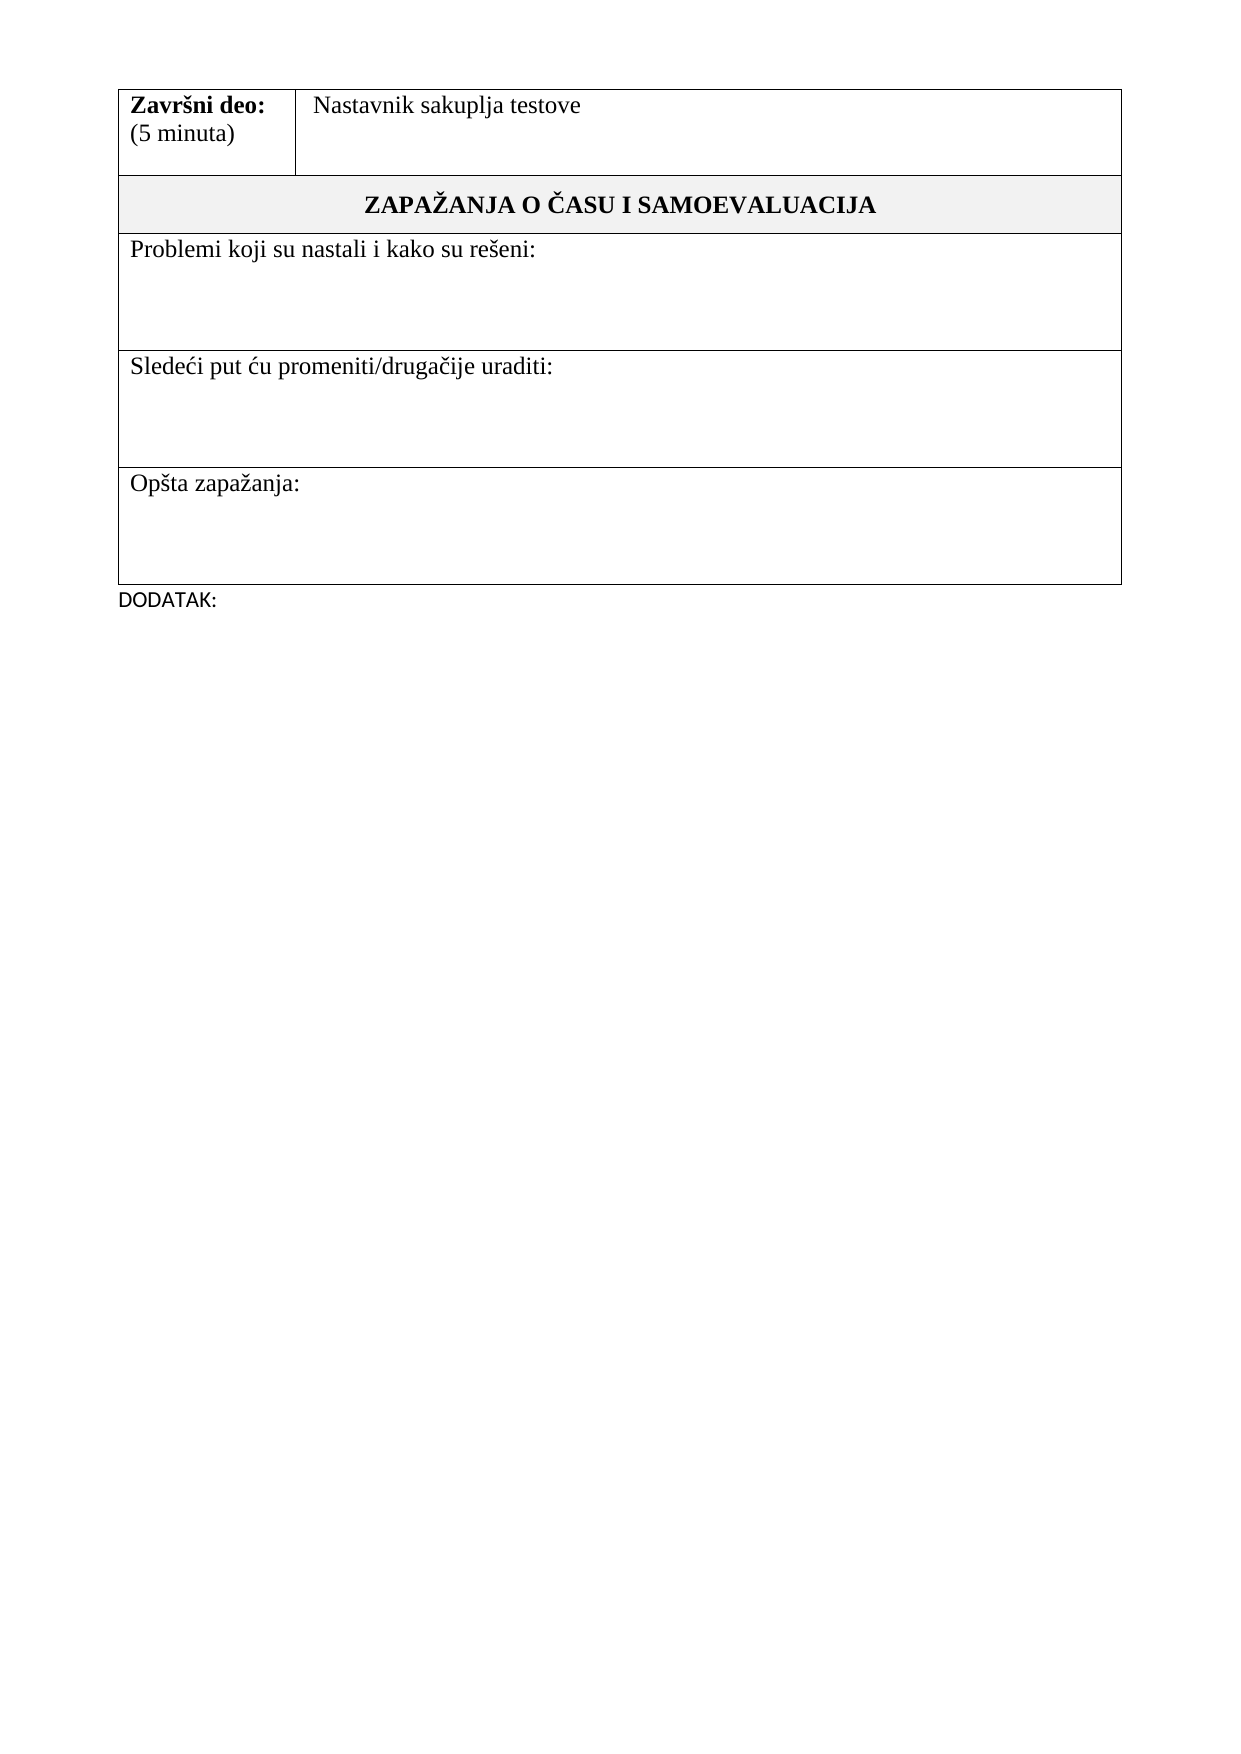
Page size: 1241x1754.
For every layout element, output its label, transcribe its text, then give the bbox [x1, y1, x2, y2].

table_cell Problemi koji su nastali i kako su rešeni: [119, 234, 1121, 350]
table_cell Sledeći put ću promeniti/drugačije uraditi: [119, 351, 1121, 467]
text DODATAK: [118, 585, 1122, 613]
table_cell Završni deo: (5 minuta) [119, 90, 295, 175]
table_cell Opšta zapažanja: [119, 468, 1121, 584]
table_cell ZAPAŽANJA O ČASU I SAMOEVALUACIJA [119, 176, 1121, 233]
table_cell Nastavnik sakuplja testove [296, 90, 1121, 175]
